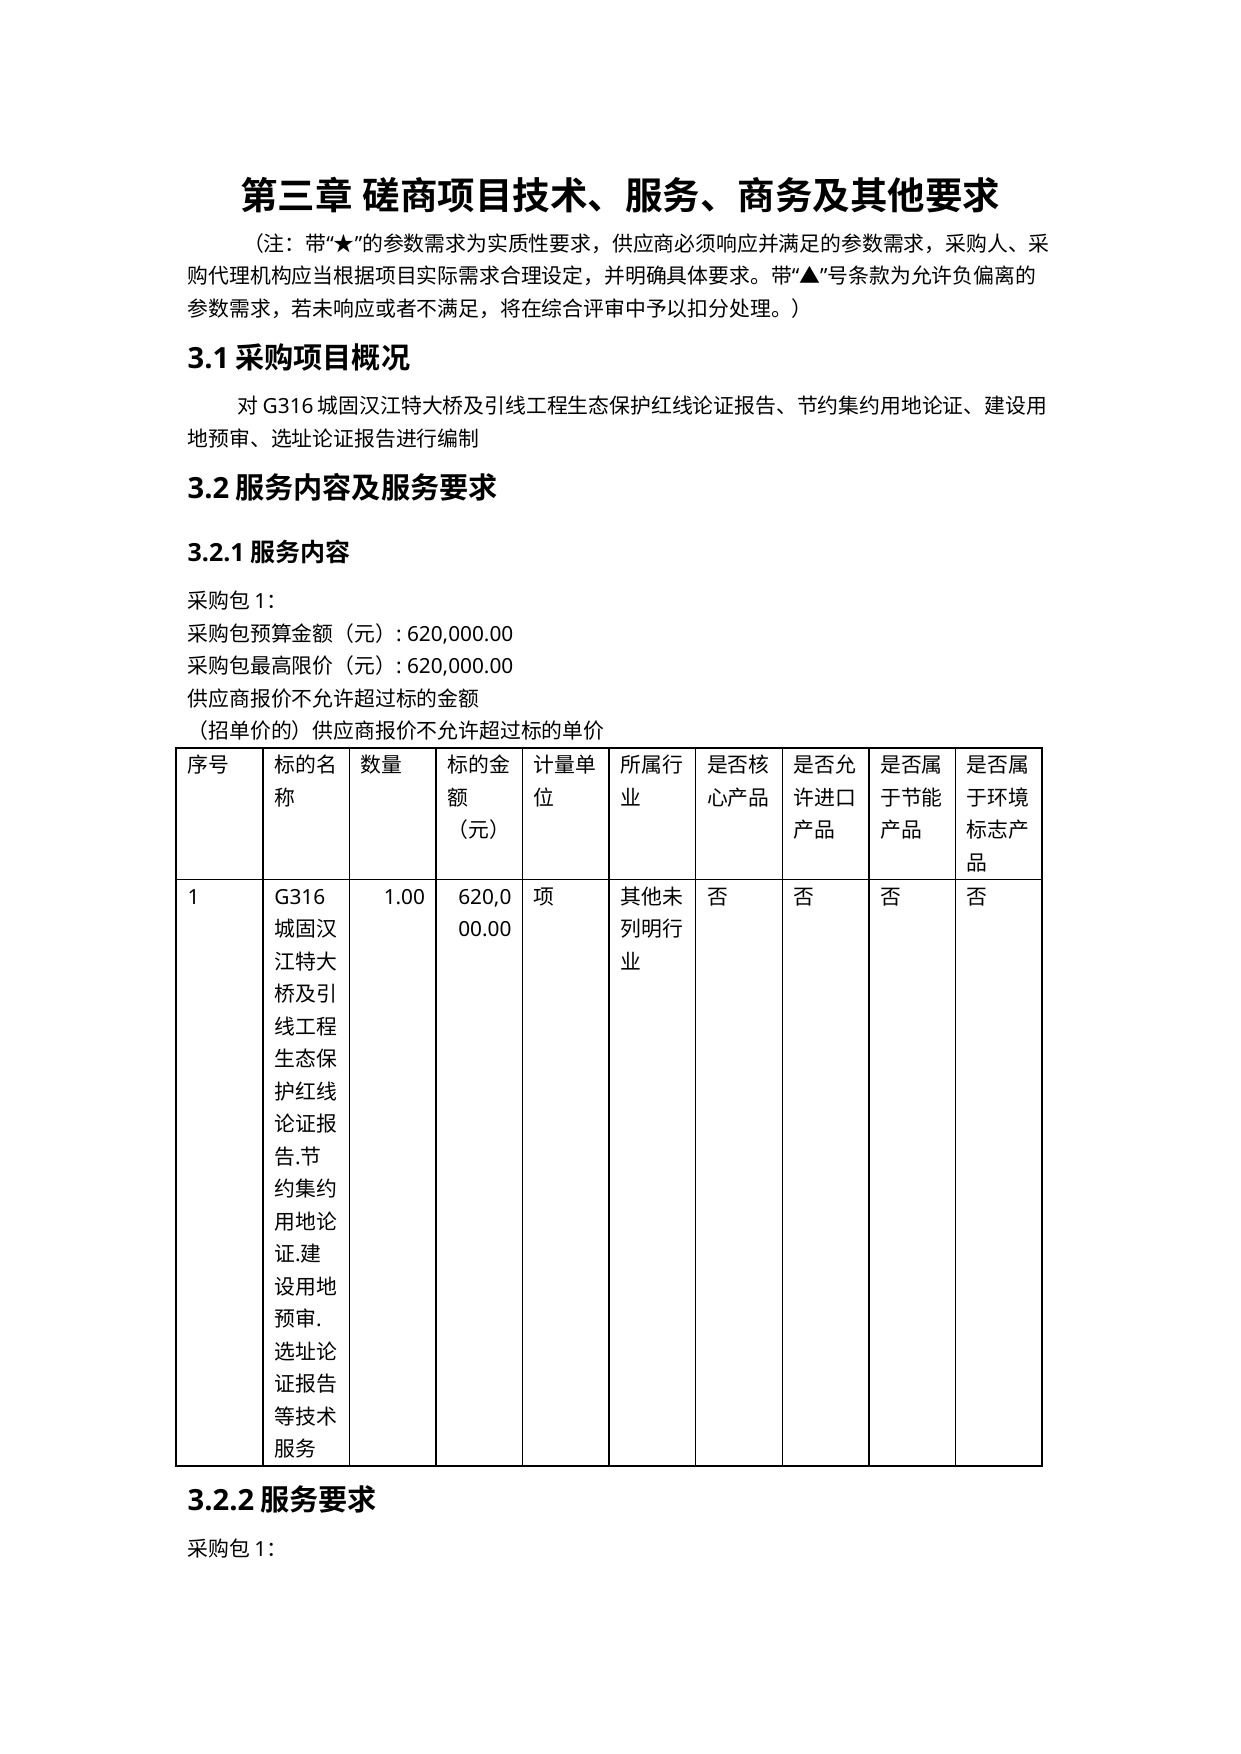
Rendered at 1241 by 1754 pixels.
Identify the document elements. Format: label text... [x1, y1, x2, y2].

text （注：带“★”的参数需求为实质性要求，供应商必须响应并满足的参数需求，采购人、采购代理机构应当根据项目实际需求合理设定，并明确具体要求。带“▲”号条款为允许负偏离的参数需求，若未响应或者不满足，将在综合评审中予以扣分处理。） [187, 227, 1053, 324]
table_cell 项 [523, 880, 608, 1465]
text 供应商报价不允许超过标的金额 [187, 682, 1053, 714]
table_cell 否 [783, 880, 868, 1465]
table_cell 1 [177, 880, 262, 1465]
text 采购包最高限价（元）: 620,000.00 [187, 649, 1053, 682]
table_cell 否 [696, 880, 782, 1465]
text 采购包1： [187, 1532, 1053, 1564]
table_cell G316城固汉江特大桥及引线工程生态保护红线论证报告.节约集约用地论证.建设用地预审.选址论证报告等技术服务 [264, 880, 349, 1465]
table_cell 否 [870, 880, 955, 1465]
table_header 是否核心产品 [696, 749, 782, 878]
text 3.2.2服务要求 [187, 1467, 1053, 1532]
table_header 标的名称 [264, 749, 349, 878]
text 3.1采购项目概况 [187, 324, 1053, 389]
table_cell 其他未列明行业 [610, 880, 695, 1465]
table_cell 否 [956, 880, 1041, 1465]
text 采购包预算金额（元）: 620,000.00 [187, 617, 1053, 649]
table_cell 1.00 [350, 880, 435, 1465]
text 对G316城固汉江特大桥及引线工程生态保护红线论证报告、节约集约用地论证、建设用地预审、选址论证报告进行编制 [187, 389, 1053, 454]
table_header 序号 [177, 749, 262, 878]
table_cell 620,000.00 [437, 880, 522, 1465]
text 采购包1： [187, 584, 1053, 617]
table_header 是否属于节能产品 [870, 749, 955, 878]
text 第三章 磋商项目技术、服务、商务及其他要求 [187, 162, 1053, 227]
text 3.2.1服务内容 [187, 519, 1053, 584]
table_header 是否属于环境标志产品 [956, 749, 1041, 878]
table_header 计量单位 [523, 749, 608, 878]
table_header 是否允许进口产品 [783, 749, 868, 878]
text 3.2服务内容及服务要求 [187, 454, 1053, 519]
table_header 标的金额 （元） [437, 749, 522, 878]
table_header 数量 [350, 749, 435, 878]
text （招单价的）供应商报价不允许超过标的单价 [187, 714, 1053, 747]
table_header 所属行业 [610, 749, 695, 878]
